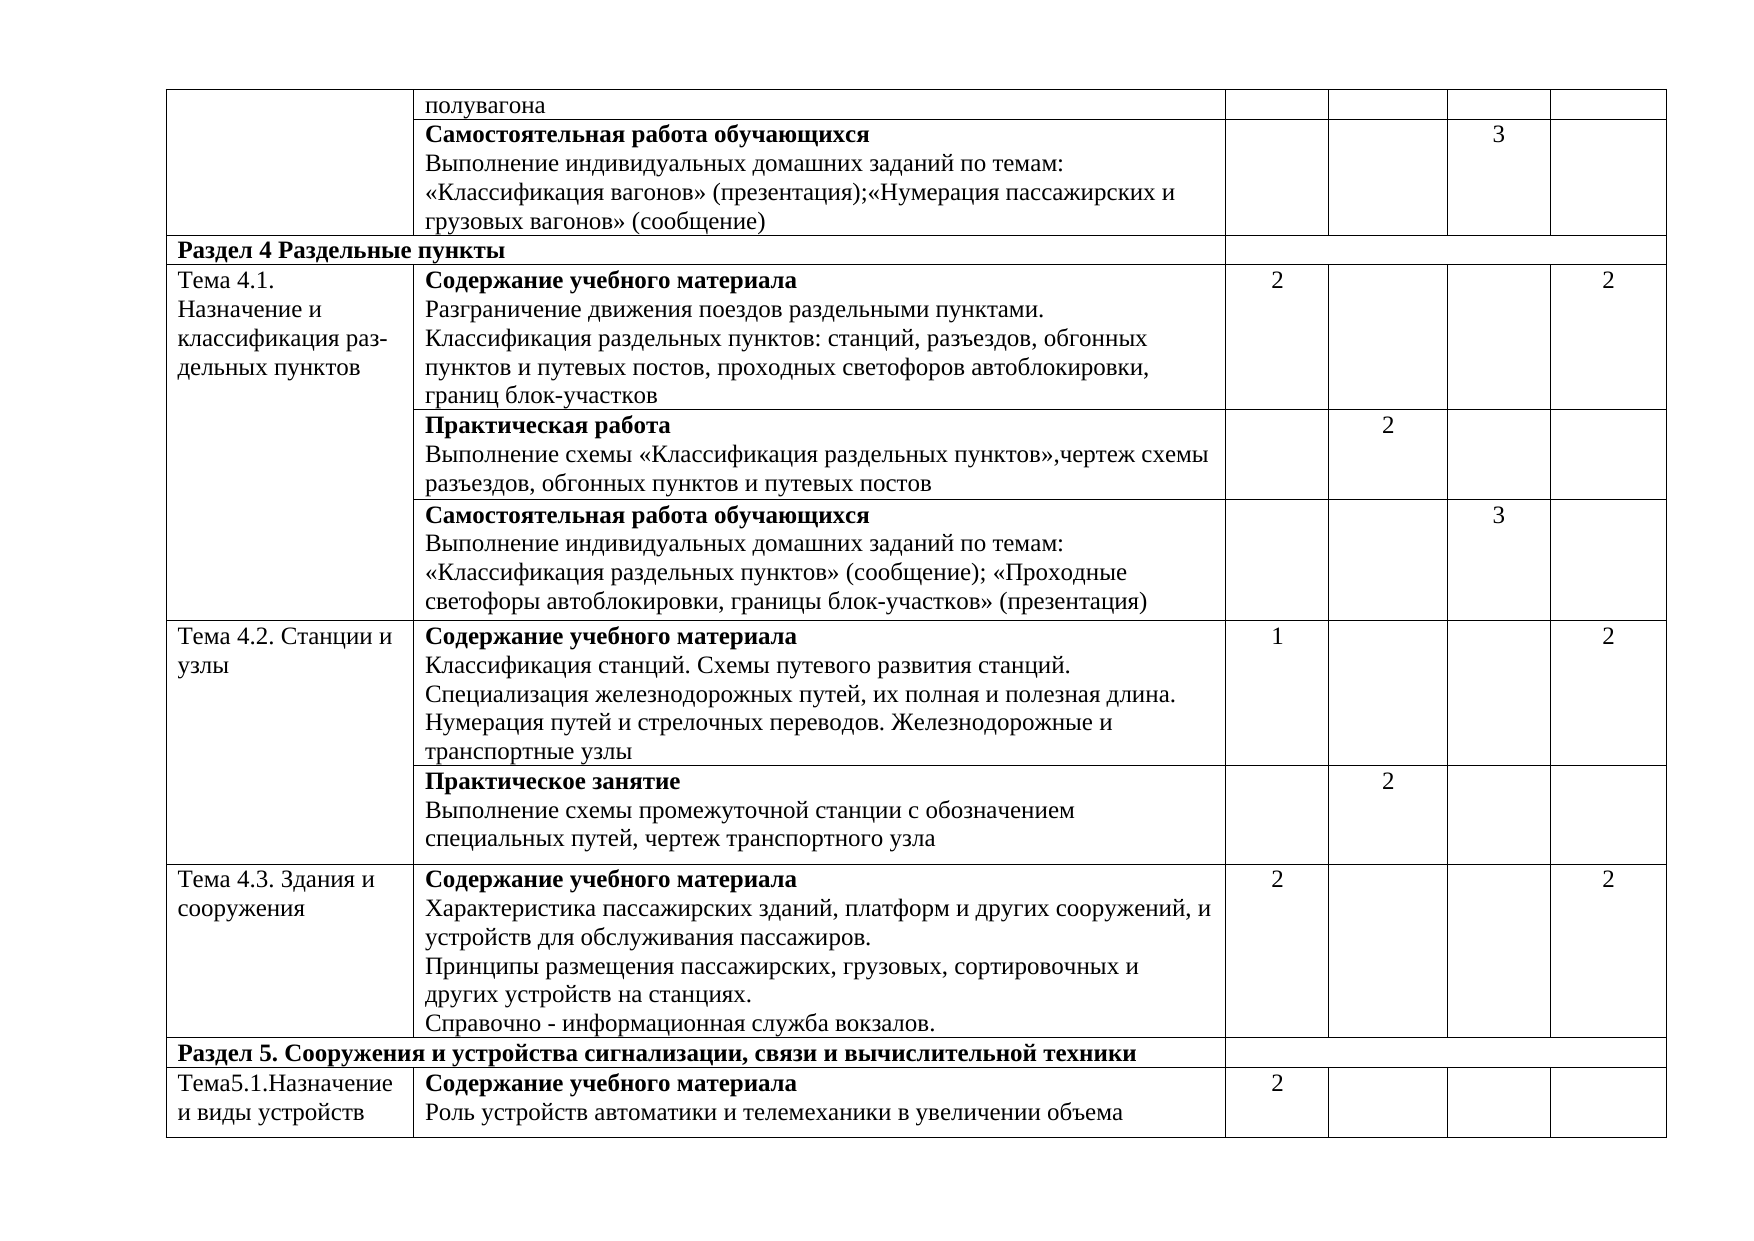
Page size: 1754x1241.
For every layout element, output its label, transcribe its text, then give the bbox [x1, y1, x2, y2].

table_cell 1 [1226, 621, 1328, 765]
table_cell 2 [1226, 865, 1328, 1037]
table_cell [1226, 236, 1666, 264]
table_cell Раздел 5. Сооружения и устройства сигнализации, связи и вычислительной техники [167, 1038, 1225, 1067]
table_cell 3 [1448, 500, 1550, 620]
table_cell Содержание учебного материала Характеристика пассажирских зданий, платформ и других сооружений, и устройств для обслуживания пассажиров. Принципы размещения пассажирских, грузовых, сортировочных и других устройств на станциях. Справочно - информационная служба вокзалов. [414, 865, 1225, 1037]
table_cell [1226, 766, 1328, 863]
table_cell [414, 90, 1225, 118]
table_cell 2 [1551, 621, 1666, 765]
table_cell 2 [1329, 766, 1447, 863]
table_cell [414, 1068, 1225, 1137]
table_cell Раздел 4 Раздельные пункты [167, 236, 1225, 264]
table_cell Тема 4.3. Здания и сооружения [167, 865, 413, 1037]
table_cell Содержание учебного материала Классификация станций. Схемы путевого развития станций. Специализация железнодорожных путей, их полная и полезная длина. Нумерация путей и стрелочных переводов. Железнодорожные и транспортные узлы [414, 621, 1225, 765]
table_cell 2 [1226, 1068, 1328, 1137]
table_cell 2 [1329, 410, 1447, 499]
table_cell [167, 1068, 413, 1137]
table_cell [1226, 120, 1328, 234]
table_cell 2 [1226, 265, 1328, 409]
table_cell [1551, 120, 1666, 234]
table_cell Самостоятельная работа обучающихся Выполнение индивидуальных домашних заданий по темам: «Классификация вагонов» (презентация);«Нумерация пассажирских и грузовых вагонов» (сообщение) [414, 120, 1225, 234]
table_cell [1226, 500, 1328, 620]
table_cell [1448, 1068, 1550, 1137]
table_cell [1448, 90, 1550, 118]
table_cell [1329, 621, 1447, 765]
table_cell [1448, 265, 1550, 409]
table_cell Тема 4.1. Назначение и классификация раз- дельных пунктов [167, 265, 413, 620]
table_cell Самостоятельная работа обучающихся Выполнение индивидуальных домашних заданий по темам: «Классификация раздельных пунктов» (сообщение); «Проходные светофоры автоблокировки, границы блок-участков» (презентация) [414, 500, 1225, 620]
table_cell 4 [1329, 90, 1447, 118]
table_cell Тема 4.2. Станции и узлы [167, 621, 413, 863]
table_cell [1329, 1068, 1447, 1137]
table_cell [1329, 120, 1447, 234]
table_cell [1551, 766, 1666, 863]
table_cell [1448, 766, 1550, 863]
table_cell [1551, 410, 1666, 499]
table_cell Практическая работа Выполнение схемы «Классификация раздельных пунктов»,чертеж схемы разъездов, обгонных пунктов и путевых постов [414, 410, 1225, 499]
table_cell [1448, 410, 1550, 499]
table_cell [1551, 1068, 1666, 1137]
table_cell [1551, 500, 1666, 620]
table_cell [1226, 1038, 1666, 1067]
table_cell Содержание учебного материала Разграничение движения поездов раздельными пунктами. Классификация раздельных пунктов: станций, разъездов, обгонных пунктов и путевых постов, проходных светофоров автоблокировки, границ блок-участков [414, 265, 1225, 409]
table_cell [1551, 90, 1666, 118]
table_cell [1329, 500, 1447, 620]
table_cell [1226, 410, 1328, 499]
table_cell [1448, 865, 1550, 1037]
table_cell [1448, 621, 1550, 765]
table_cell [1329, 265, 1447, 409]
table_cell Практическое занятие Выполнение схемы промежуточной станции с обозначением специальных путей, чертеж транспортного узла [414, 766, 1225, 863]
table_cell [1329, 865, 1447, 1037]
table_cell 2 [1551, 865, 1666, 1037]
table_cell 2 [1551, 265, 1666, 409]
table_cell 3 [1448, 120, 1550, 234]
table_cell [1226, 90, 1328, 118]
